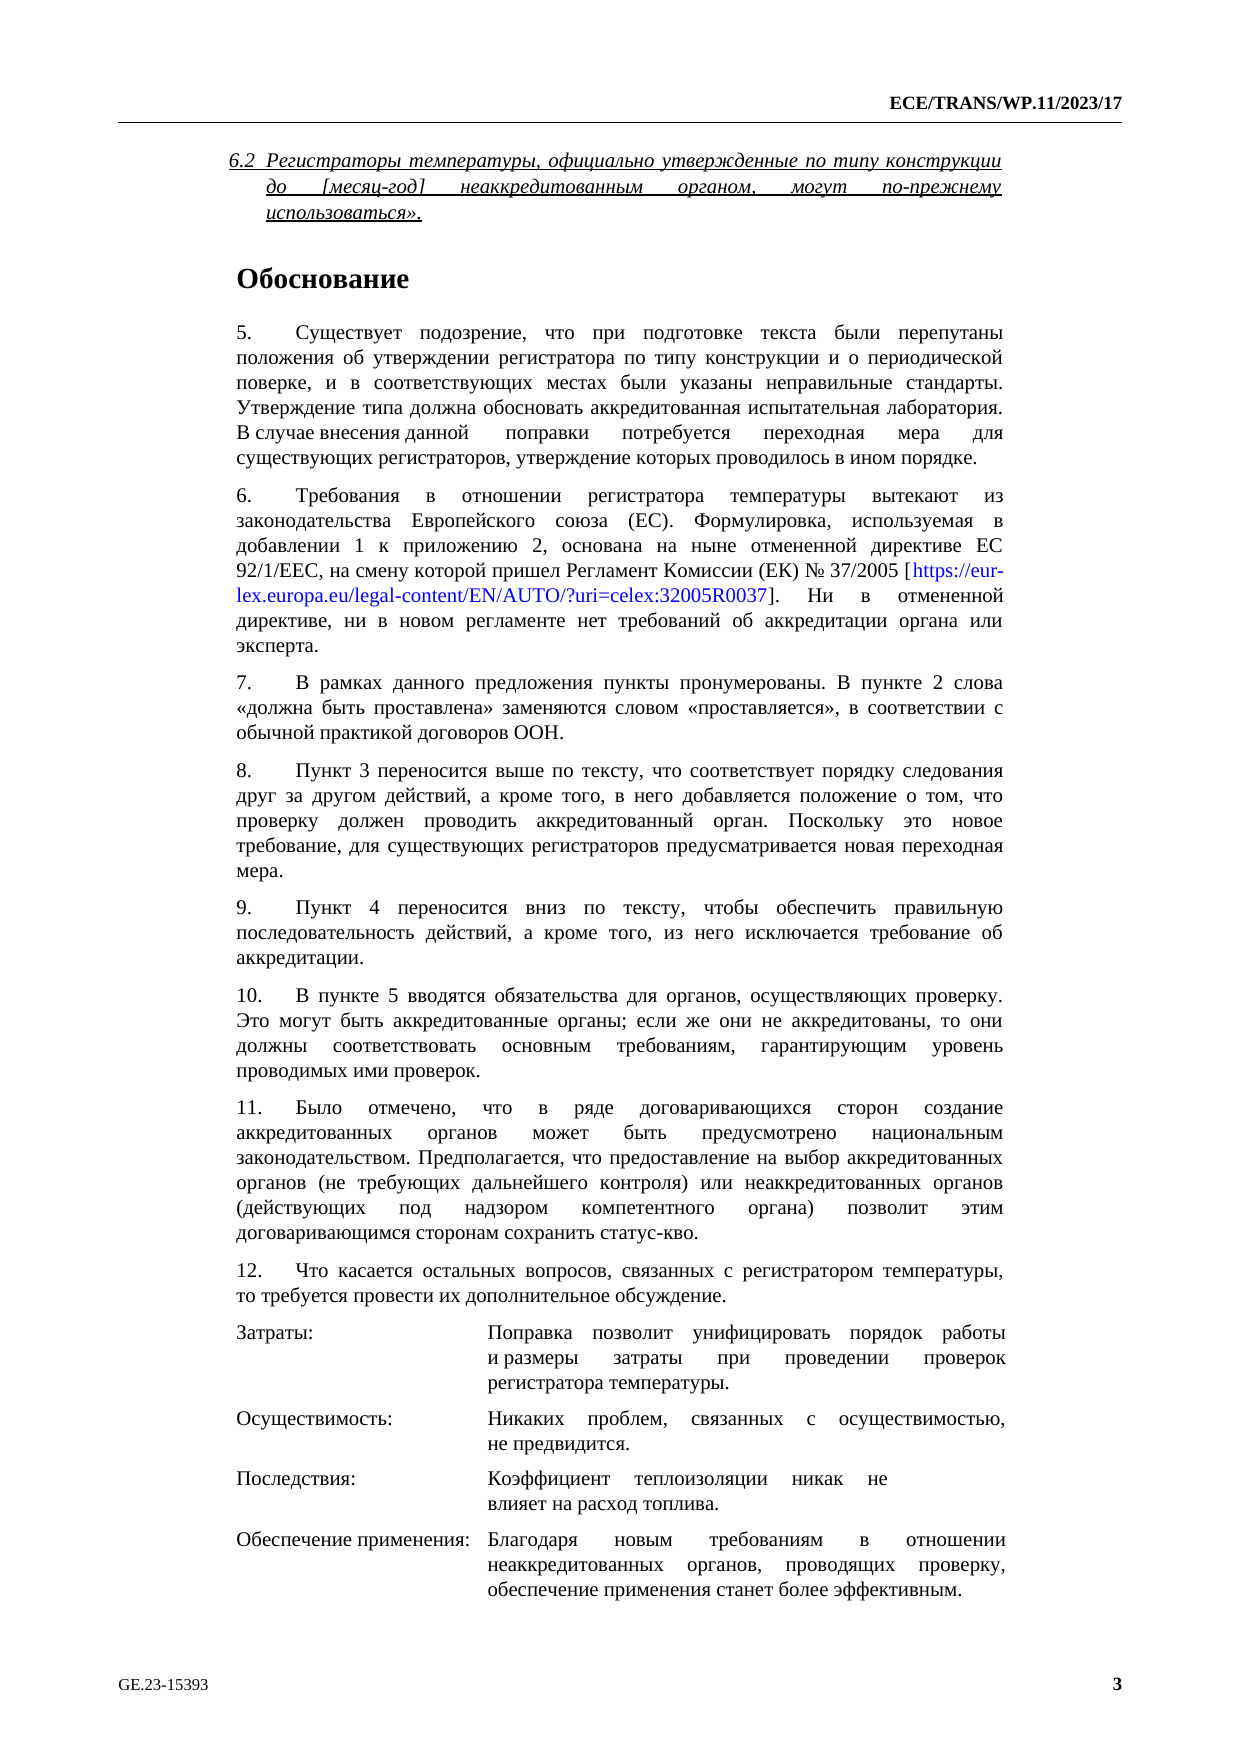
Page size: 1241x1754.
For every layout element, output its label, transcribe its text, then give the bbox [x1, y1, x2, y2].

text 6. Требования в отношении регистратора температуры вытекают из законодательства Европейского союза (ЕС). Формулировка, используемая в добавлении 1 к приложению 2, основана на ныне отмененной директиве ЕС 92/1/EEC, на смену которой пришел Регламент Комиссии (ЕК) № 37/2005 [https://eur-lex.europa.eu/legal-content/EN/AUTO/?uri=celex:32005R0037]. Ни в отмененной директиве, ни в новом регламенте нет требований об аккредитации органа или эксперта. [236, 482, 1004, 657]
table_header Поправка позволит унифицировать порядок работы и размеры затраты при проведении проверок регистратора температуры. [487, 1319, 1006, 1405]
text 9. Пункт 4 переносится вниз по тексту, чтобы обеспечить правильную последовательность действий, а кроме того, из него исключается требование об аккредитации. [236, 894, 1004, 969]
text 11. Было отмечено, что в ряде договаривающихся сторон создание аккредитованных органов может быть предусмотрено национальным законодательством. Предполагается, что предоставление на выбор аккредитованных органов (не требующих дальнейшего контроля) или неаккредитованных органов (действующих под надзором компетентного органа) позволит этим договаривающимся сторонам сохранить статус-кво. [236, 1094, 1004, 1244]
table_cell Коэффициент теплоизоляции никак не влияет на расход топлива. [487, 1465, 1006, 1526]
text Обоснование [118, 263, 1004, 294]
table_header Затраты: [236, 1319, 487, 1405]
list Регистраторы температуры, официально утвержденные по типу конструкции до [месяц-год] неаккредитованным органом, могут по-прежнему использоваться». [229, 148, 1004, 224]
table_cell Осуществимость: [236, 1405, 487, 1465]
table_cell Последствия: [236, 1465, 487, 1526]
text 10. В пункте 5 вводятся обязательства для органов, осуществляющих проверку. Это могут быть аккредитованные органы; если же они не аккредитованы, то они должны соответствовать основным требованиям, гарантирующим уровень проводимых ими проверок. [236, 982, 1004, 1082]
text 8. Пункт 3 переносится выше по тексту, что соответствует порядку следования друг за другом действий, а кроме того, в него добавляется положение о том, что проверку должен проводить аккредитованный орган. Поскольку это новое требование, для существующих регистраторов предусматривается новая переходная мера. [236, 757, 1004, 882]
table_cell Никаких проблем, связанных с осуществимостью, не предвидится. [487, 1405, 1006, 1465]
table_cell Благодаря новым требованиям в отношении неаккредитованных органов, проводящих проверку, обеспечение применения станет более эффективным. [487, 1526, 1006, 1611]
text 5. Существует подозрение, что при подготовке текста были перепутаны положения об утверждении регистратора по типу конструкции и о периодической поверке, и в соответствующих местах были указаны неправильные стандарты. Утверждение типа должна обосновать аккредитованная испытательная лаборатория. В случае внесения данной поправки потребуется переходная мера для существующих регистраторов, утверждение которых проводилось в ином порядке. [236, 319, 1004, 469]
table_cell Обеспечение применения: [236, 1526, 487, 1611]
text 7. В рамках данного предложения пункты пронумерованы. В пункте 2 слова «должна быть проставлена» заменяются словом «проставляется», в соответствии с обычной практикой договоров ООН. [236, 669, 1004, 744]
text 12. Что касается остальных вопросов, связанных с регистратором температуры, то требуется провести их дополнительное обсуждение. [236, 1257, 1004, 1307]
